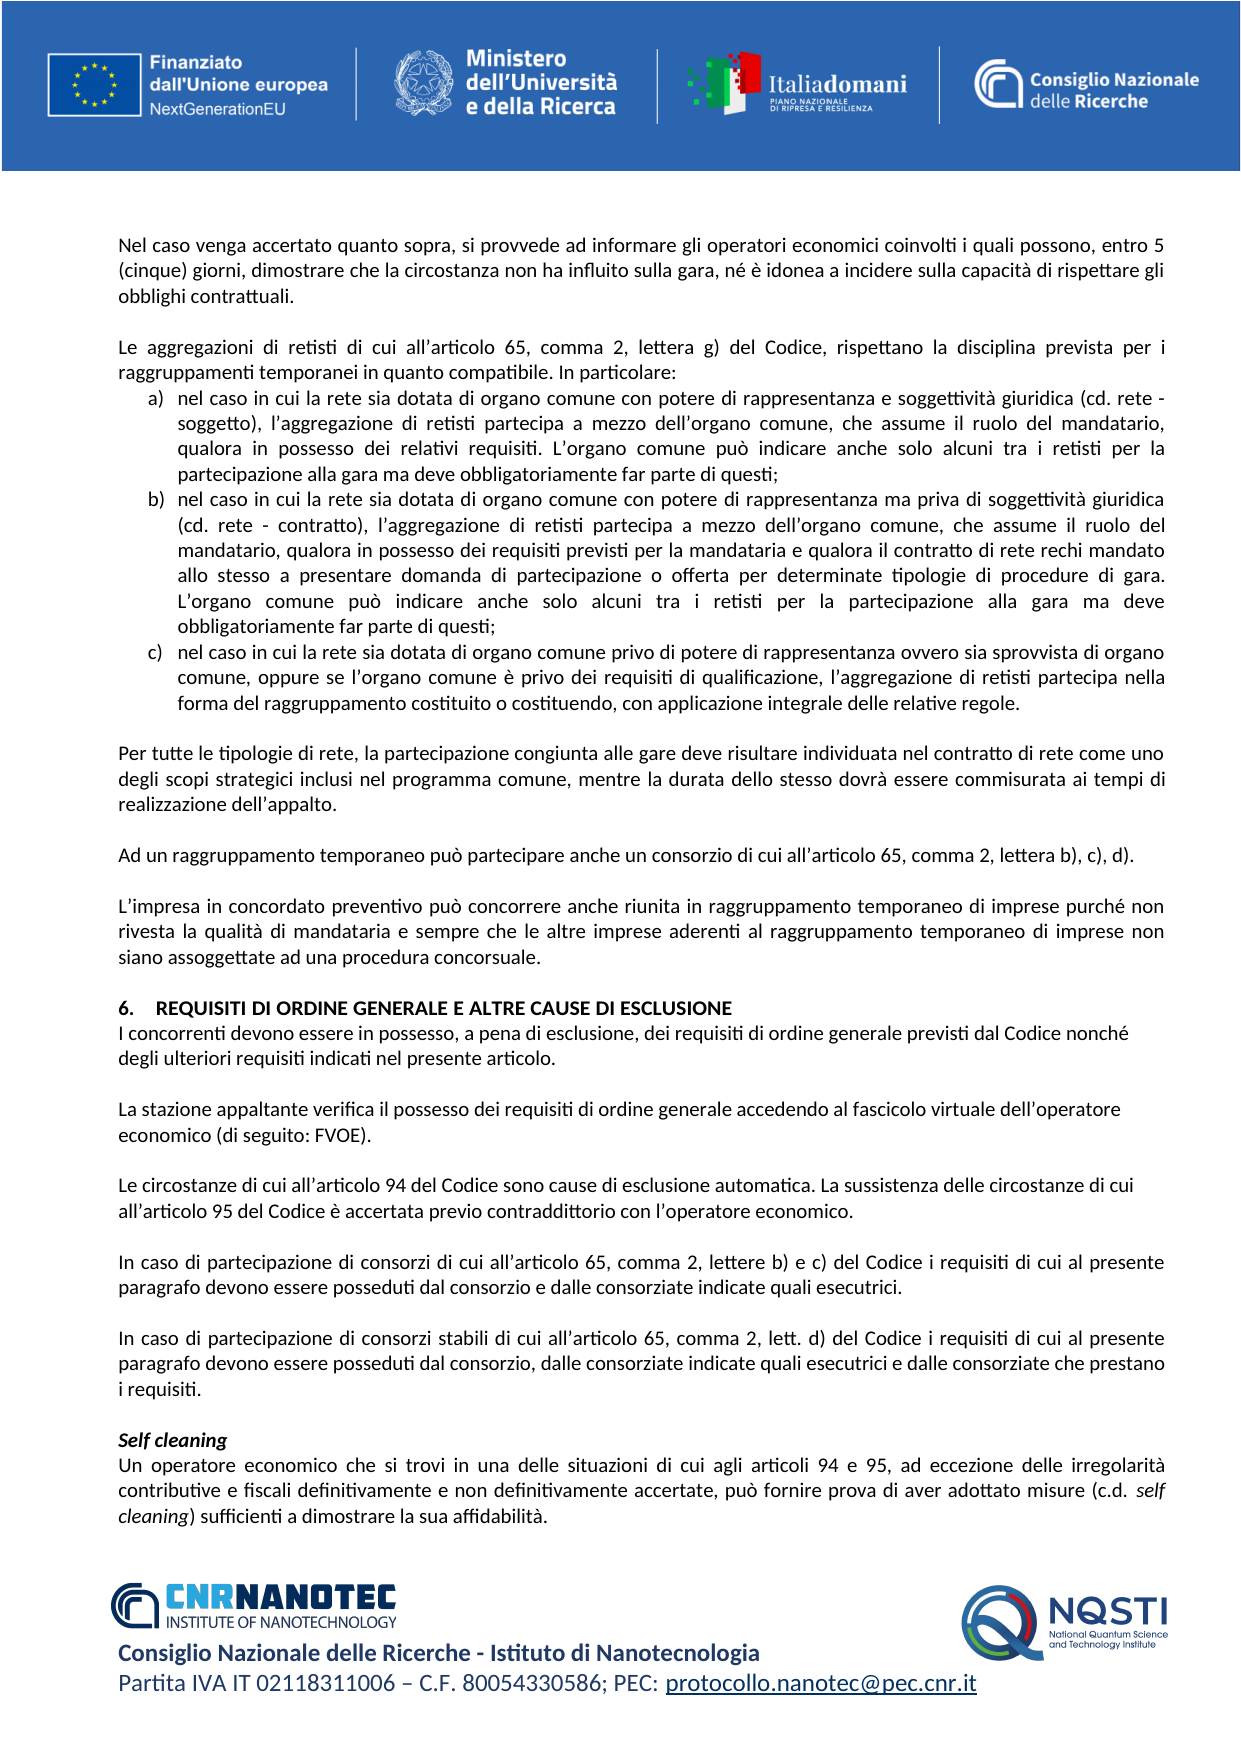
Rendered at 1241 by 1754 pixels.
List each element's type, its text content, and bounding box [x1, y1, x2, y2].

list nel caso in cui la rete sia dotata di organo comune con potere di rappresentanza e soggettività giuridica (cd. rete - soggetto), l’aggregazione di retisti partecipa a mezzo dell’organo comune, che assume il ruolo del mandatario, qualora in possesso dei relativi requisiti. L’organo comune può indicare anche solo alcuni tra i retisti per la partecipazione alla gara ma deve obbligatoriamente far parte di questi; [148, 385, 1167, 486]
picture [111, 1580, 397, 1632]
text La stazione appaltante verifica il possesso dei requisiti di ordine generale accedendo al fascicolo virtuale dell’operatore economico (di seguito: FVOE). [118, 1096, 1167, 1147]
text Ad un raggruppamento temporaneo può partecipare anche un consorzio di cui all’articolo 65, comma 2, lettera b), c), d). [118, 842, 1167, 868]
list nel caso in cui la rete sia dotata di organo comune privo di potere di rappresentanza ovvero sia sprovvista di organo comune, oppure se l’organo comune è privo dei requisiti di qualificazione, l’aggregazione di retisti partecipa nella forma del raggruppamento costituito o costituendo, con applicazione integrale delle relative regole. [148, 639, 1167, 715]
picture [956, 1577, 1176, 1668]
text Per tutte le tipologie di rete, la partecipazione congiunta alle gare deve risultare individuata nel contratto di rete come uno degli scopi strategici inclusi nel programma comune, mentre la durata dello stesso dovrà essere commisurata ai tempi di realizzazione dell’appalto. [118, 741, 1167, 817]
text I concorrenti devono essere in possesso, a pena di esclusione, dei requisiti di ordine generale previsti dal Codice nonché degli ulteriori requisiti indicati nel presente articolo. [118, 1020, 1167, 1071]
text Un operatore economico che si trovi in una delle situazioni di cui agli articoli 94 e 95, ad eccezione delle irregolarità contributive e fiscali definitivamente e non definitivamente accertate, può fornire prova di aver adottato misure (c.d. self cleaning) sufficienti a dimostrare la sua affidabilità. [118, 1452, 1167, 1528]
text Le aggregazioni di retisti di cui all’articolo 65, comma 2, lettera g) del Codice, rispettano la disciplina prevista per i raggruppamenti temporanei in quanto compatibile. In particolare: [118, 334, 1167, 385]
text In caso di partecipazione di consorzi di cui all’articolo 65, comma 2, lettere b) e c) del Codice i requisiti di cui al presente paragrafo devono essere posseduti dal consorzio e dalle consorziate indicate quali esecutrici. [118, 1249, 1167, 1300]
list REQUISITI DI ORDINE GENERALE E ALTRE CAUSE DI ESCLUSIONE [118, 995, 1167, 1020]
text L’impresa in concordato preventivo può concorrere anche riunita in raggruppamento temporaneo di imprese purché non rivesta la qualità di mandataria e sempre che le altre imprese aderenti al raggruppamento temporaneo di imprese non siano assoggettate ad una procedura concorsuale. [118, 893, 1167, 969]
text Self cleaning [118, 1427, 1167, 1452]
picture [1, 1, 1241, 171]
text In caso di partecipazione di consorzi stabili di cui all’articolo 65, comma 2, lett. d) del Codice i requisiti di cui al presente paragrafo devono essere posseduti dal consorzio, dalle consorziate indicate quali esecutrici e dalle consorziate che prestano i requisiti. [118, 1325, 1167, 1401]
text Nel caso venga accertato quanto sopra, si provvede ad informare gli operatori economici coinvolti i quali possono, entro 5 (cinque) giorni, dimostrare che la circostanza non ha influito sulla gara, né è idonea a incidere sulla capacità di rispettare gli obblighi contrattuali. [118, 232, 1167, 308]
text Le circostanze di cui all’articolo 94 del Codice sono cause di esclusione automatica. La sussistenza delle circostanze di cui all’articolo 95 del Codice è accertata previo contraddittorio con l’operatore economico. [118, 1173, 1167, 1223]
list nel caso in cui la rete sia dotata di organo comune con potere di rappresentanza ma priva di soggettività giuridica (cd. rete - contratto), l’aggregazione di retisti partecipa a mezzo dell’organo comune, che assume il ruolo del mandatario, qualora in possesso dei requisiti previsti per la mandataria e qualora il contratto di rete rechi mandato allo stesso a presentare domanda di partecipazione o offerta per determinate tipologie di procedure di gara. L’organo comune può indicare anche solo alcuni tra i retisti per la partecipazione alla gara ma deve obbligatoriamente far parte di questi; [148, 486, 1167, 639]
